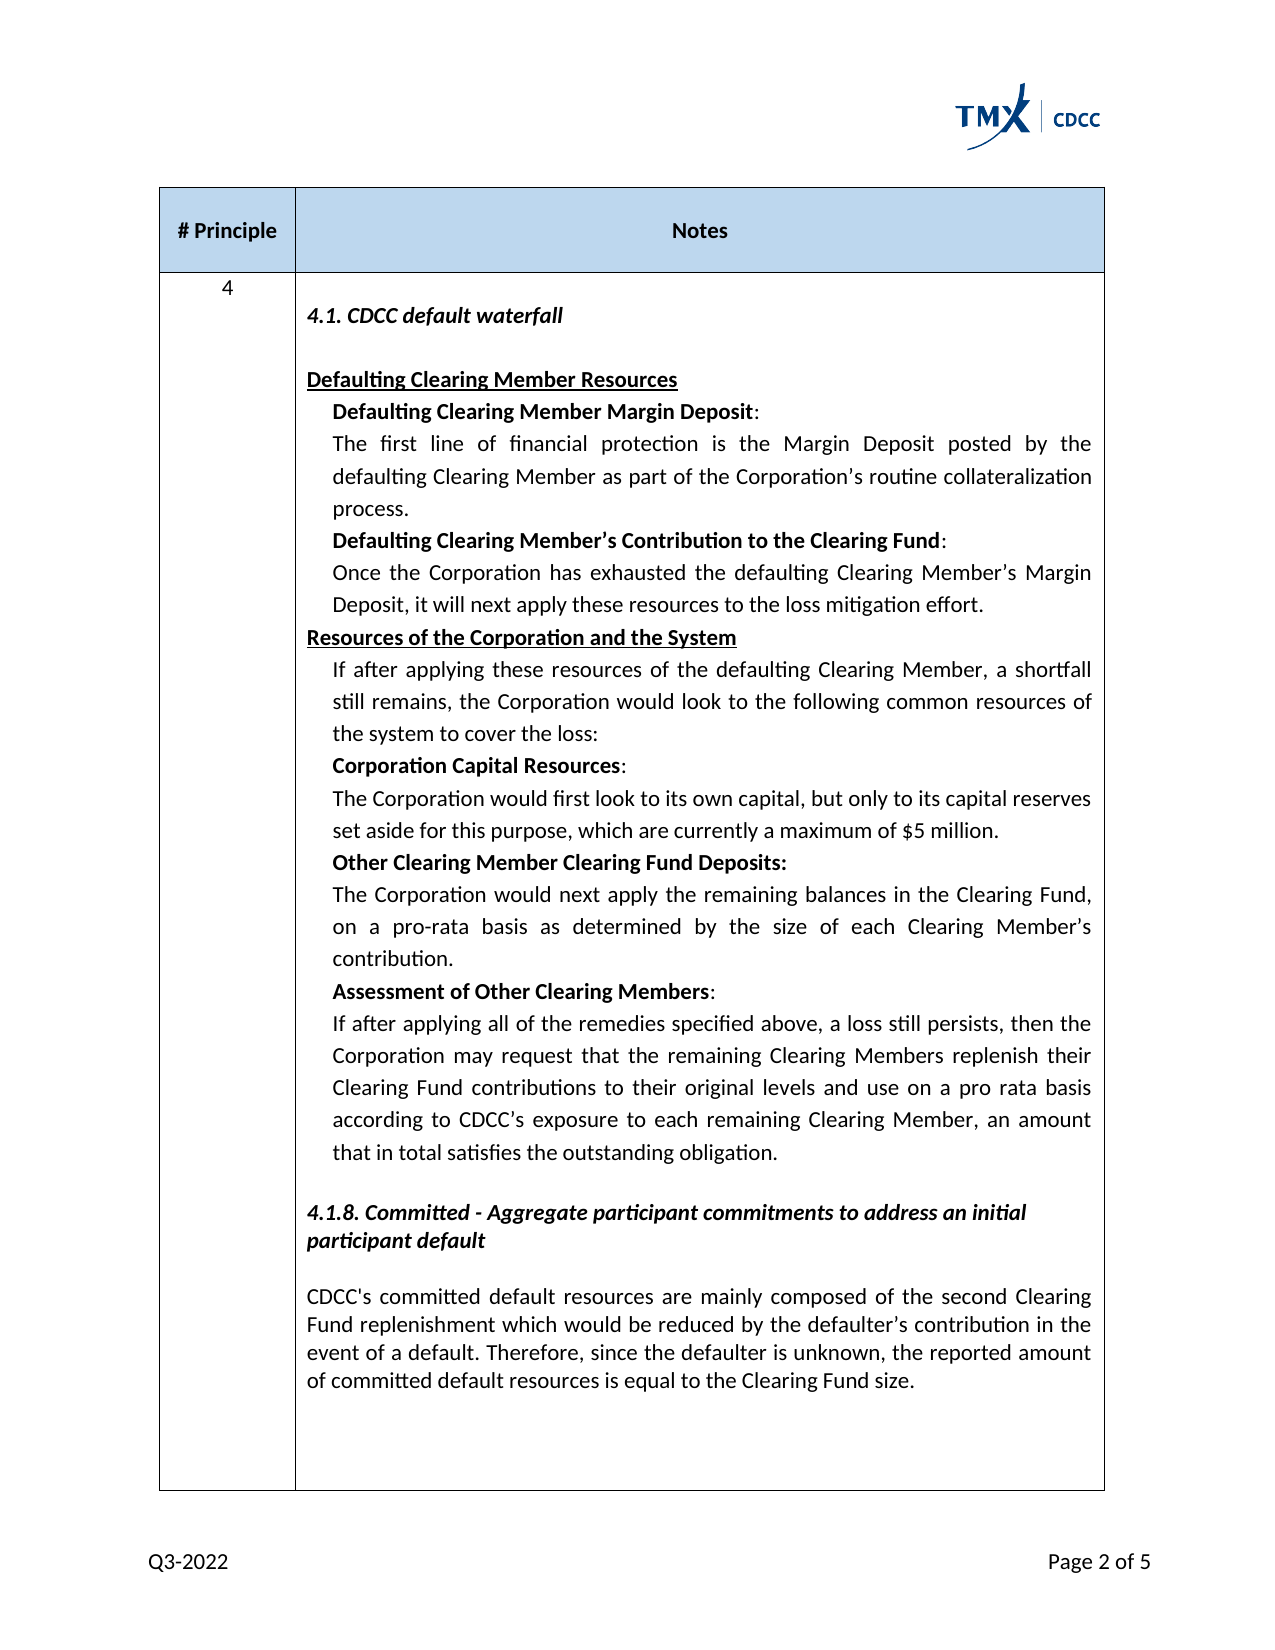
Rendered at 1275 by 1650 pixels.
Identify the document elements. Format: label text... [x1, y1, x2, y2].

picture [937, 75, 1118, 159]
table_cell 4 [160, 273, 295, 1490]
table_header # Principle [160, 188, 295, 272]
table_header Notes [296, 188, 1104, 272]
